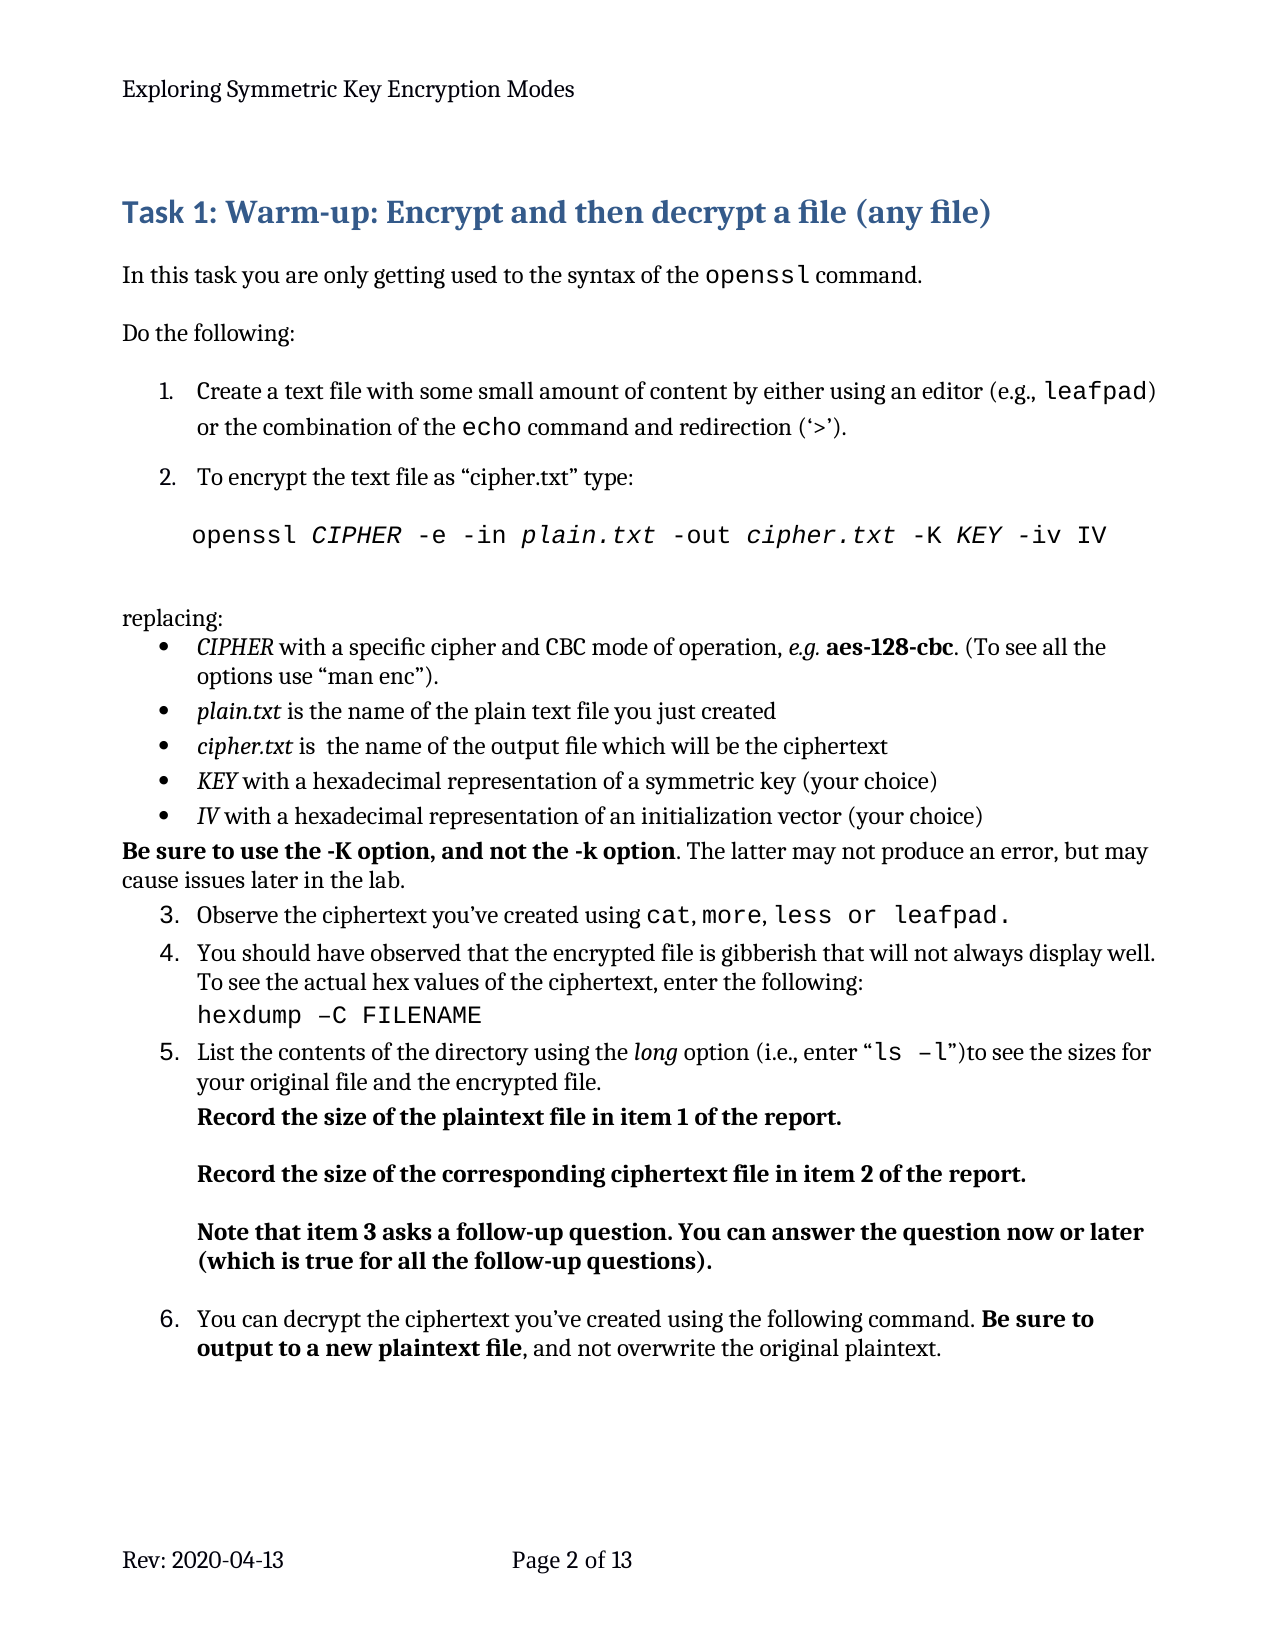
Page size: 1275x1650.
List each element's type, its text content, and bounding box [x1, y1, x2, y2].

list Observe the ciphertext you’ve created using cat, more, less or leafpad. [159, 901, 1162, 931]
text Record the size of the corresponding ciphertext file in item 2 of the report. [197, 1160, 1162, 1189]
list To encrypt the text file as “cipher.txt” type: [159, 463, 1162, 492]
text Be sure to use the -K option, and not the -k option. The latter may not produce an error, but may cause issues later in the lab. [122, 837, 1162, 894]
list Create a text file with some small amount of content by either using an editor (e.g., leafpad) or the combination of the echo command and redirection (‘>’). [159, 377, 1162, 442]
text In this task you are only getting used to the syntax of the openssl command. [122, 261, 1162, 291]
text Do the following: [122, 319, 1162, 348]
list CIPHER with a speciﬁc cipher and CBC mode of operation, e.g. aes-128-cbc. (To see all the options use “man enc”). [159, 633, 1162, 691]
list KEY with a hexadecimal representation of a symmetric key (your choice) [159, 767, 1162, 796]
list hexdump –C FILENAME [197, 1002, 1162, 1031]
list List the contents of the directory using the long option (i.e., enter “ls –l”)to see the sizes for your original file and the encrypted file. [159, 1037, 1162, 1097]
text Note that item 3 asks a follow-up question. You can answer the question now or later (which is true for all the follow-up questions). [197, 1218, 1162, 1275]
list You can decrypt the ciphertext you’ve created using the following command. Be sure to output to a new plaintext ﬁle, and not overwrite the original plaintext. [159, 1304, 1162, 1363]
list You should have observed that the encrypted file is gibberish that will not always display well. To see the actual hex values of the ciphertext, enter the following: [159, 938, 1162, 996]
list plain.txt is the name of the plain text file you just created [159, 697, 1162, 726]
text replacing: [122, 604, 1162, 633]
subtitle Task 1: Warm-up: Encrypt and then decrypt a ﬁle (any ﬁle) [122, 191, 1162, 232]
text Record the size of the plaintext file in item 1 of the report. [197, 1103, 1162, 1132]
list IV with a hexadecimal representation of an initialization vector (your choice) [159, 802, 1162, 831]
list cipher.txt is the name of the output ﬁle which will be the ciphertext [159, 732, 1162, 761]
